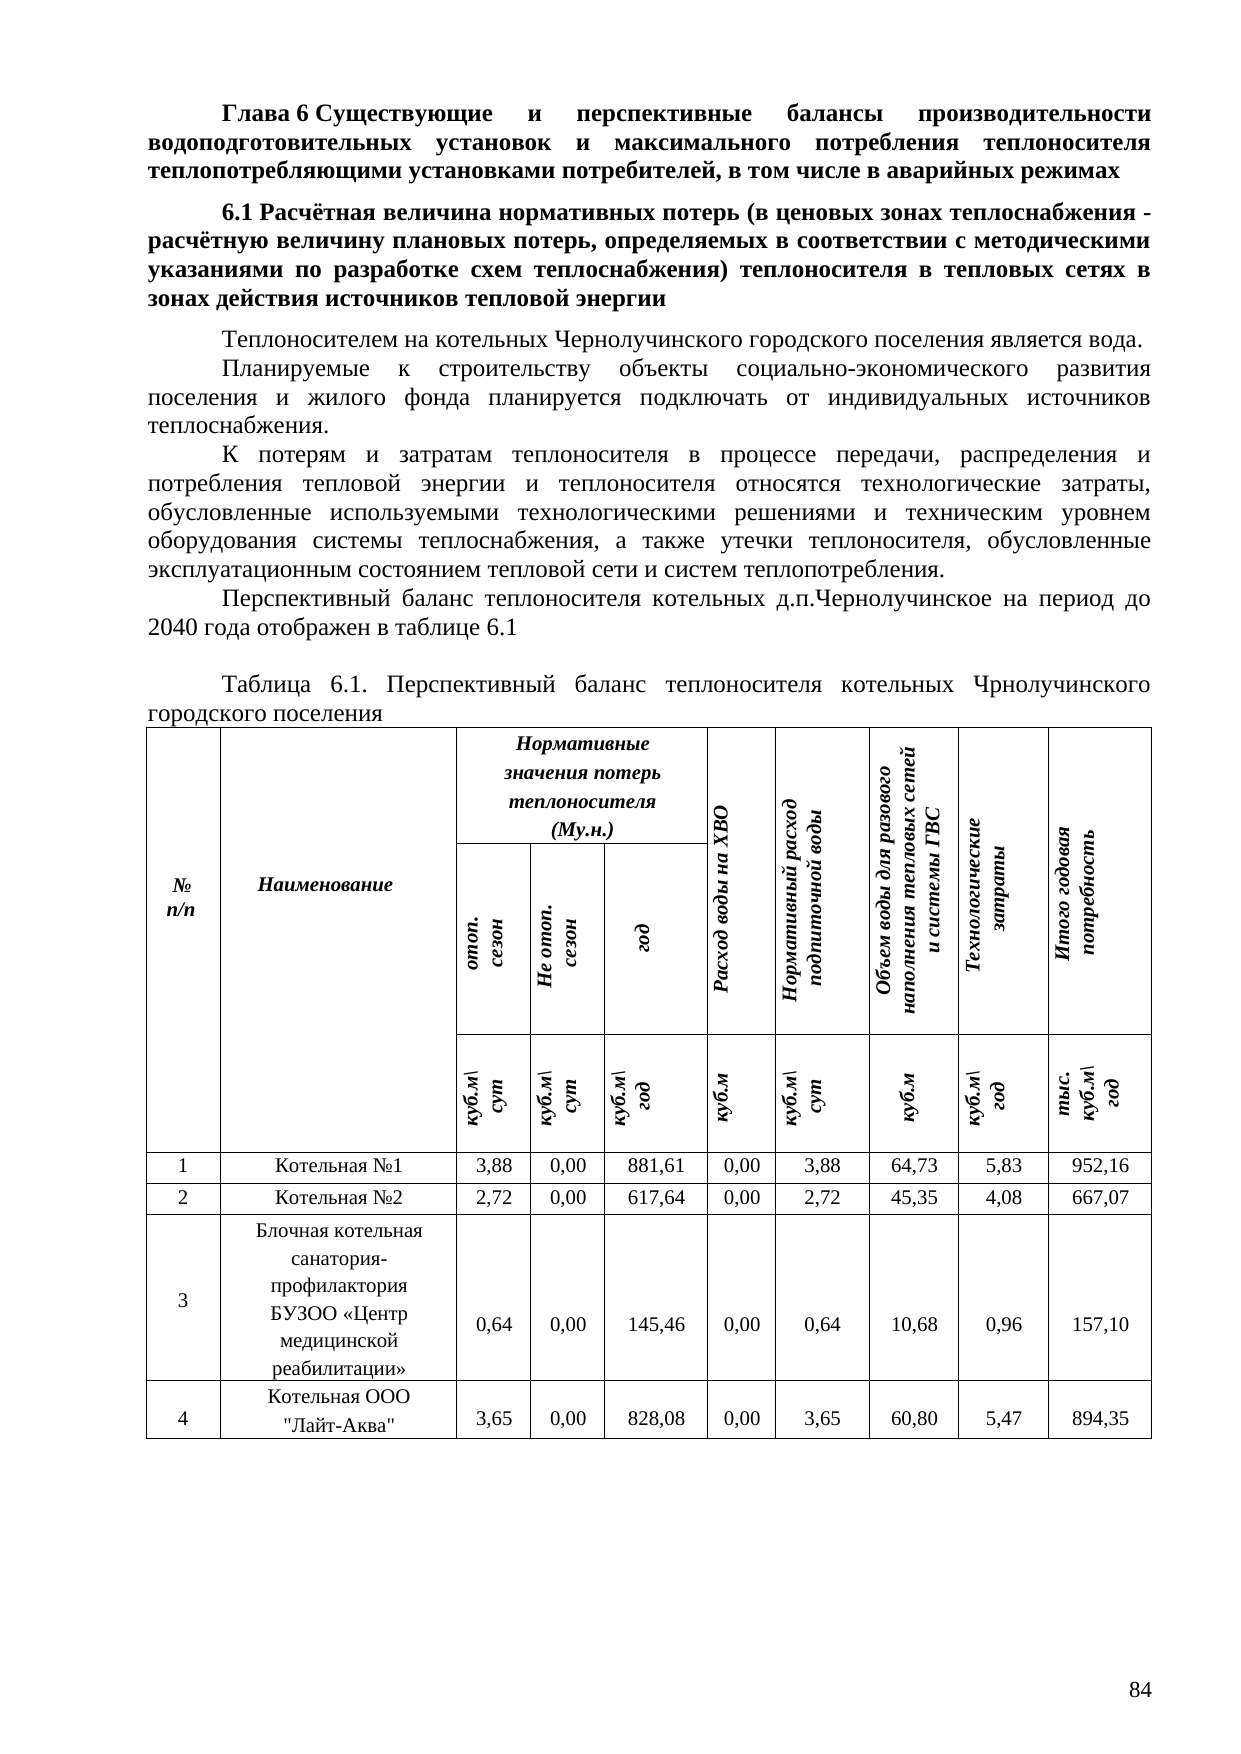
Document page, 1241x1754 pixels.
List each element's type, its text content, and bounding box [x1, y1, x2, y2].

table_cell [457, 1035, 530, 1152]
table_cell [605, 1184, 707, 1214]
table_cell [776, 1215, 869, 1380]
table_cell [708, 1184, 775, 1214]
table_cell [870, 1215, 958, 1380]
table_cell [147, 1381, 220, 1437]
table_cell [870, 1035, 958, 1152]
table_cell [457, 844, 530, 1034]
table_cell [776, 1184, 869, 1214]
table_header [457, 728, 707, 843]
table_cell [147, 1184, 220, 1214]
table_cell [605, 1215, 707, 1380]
text Таблица 6.1. Перспективный баланс теплоносителя котельных Чрнолучинского городского поселения [148, 669, 1152, 727]
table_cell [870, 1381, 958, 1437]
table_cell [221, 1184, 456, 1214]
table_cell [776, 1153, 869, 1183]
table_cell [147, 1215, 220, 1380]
text Теплоносителем на котельных Чернолучинского городского поселения является вода. [148, 324, 1152, 353]
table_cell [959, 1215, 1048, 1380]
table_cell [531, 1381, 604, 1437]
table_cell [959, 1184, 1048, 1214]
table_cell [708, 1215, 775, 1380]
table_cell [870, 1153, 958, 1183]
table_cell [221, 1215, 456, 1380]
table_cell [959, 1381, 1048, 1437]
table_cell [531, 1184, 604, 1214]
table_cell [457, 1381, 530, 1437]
subtitle Существующие и перспективные балансы производительности водоподготовительных установок и максимального потребления теплоносителя теплопотребляющими установками потребителей, в том числе в аварийных режимах [148, 98, 1152, 184]
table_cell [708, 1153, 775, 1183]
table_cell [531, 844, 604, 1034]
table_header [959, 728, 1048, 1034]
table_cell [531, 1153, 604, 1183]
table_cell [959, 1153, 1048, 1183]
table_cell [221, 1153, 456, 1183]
text К потерям и затратам теплоносителя в процессе передачи, распределения и потребления тепловой энергии и теплоносителя относятся технологические затраты, обусловленные используемыми технологическими решениями и техническим уровнем оборудования системы теплоснабжения, а также утечки теплоносителя, обусловленные эксплуатационным состоянием тепловой сети и систем теплопотребления. [148, 439, 1152, 583]
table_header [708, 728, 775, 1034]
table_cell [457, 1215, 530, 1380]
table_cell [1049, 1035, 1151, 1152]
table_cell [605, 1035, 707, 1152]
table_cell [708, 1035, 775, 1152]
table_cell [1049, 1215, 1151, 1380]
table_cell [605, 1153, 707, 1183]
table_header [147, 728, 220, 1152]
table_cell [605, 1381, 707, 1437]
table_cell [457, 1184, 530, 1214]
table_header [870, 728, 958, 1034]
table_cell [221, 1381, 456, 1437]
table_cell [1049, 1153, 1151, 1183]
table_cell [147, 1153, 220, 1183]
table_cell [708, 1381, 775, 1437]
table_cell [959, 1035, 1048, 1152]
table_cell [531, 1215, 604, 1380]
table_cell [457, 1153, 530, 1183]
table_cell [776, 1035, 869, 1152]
text Планируемые к строительству объекты социально-экономического развития поселения и жилого фонда планируется подключать от индивидуальных источников теплоснабжения. [148, 353, 1152, 439]
subtitle Расчётная величина нормативных потерь (в ценовых зонах теплоснабжения - расчётную величину плановых потерь, определяемых в соответствии с методическими указаниями по разработке схем теплоснабжения) теплоносителя в тепловых сетях в зонах действия источников тепловой энергии [148, 197, 1152, 312]
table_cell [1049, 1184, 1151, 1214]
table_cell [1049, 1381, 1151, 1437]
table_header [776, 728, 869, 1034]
text Перспективный баланс теплоносителя котельных д.п.Чернолучинское на период до 2040 года отображен в таблице 6.1 [148, 583, 1152, 640]
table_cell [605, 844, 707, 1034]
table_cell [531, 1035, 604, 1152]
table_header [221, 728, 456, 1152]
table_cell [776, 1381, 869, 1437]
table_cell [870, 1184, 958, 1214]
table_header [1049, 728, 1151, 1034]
